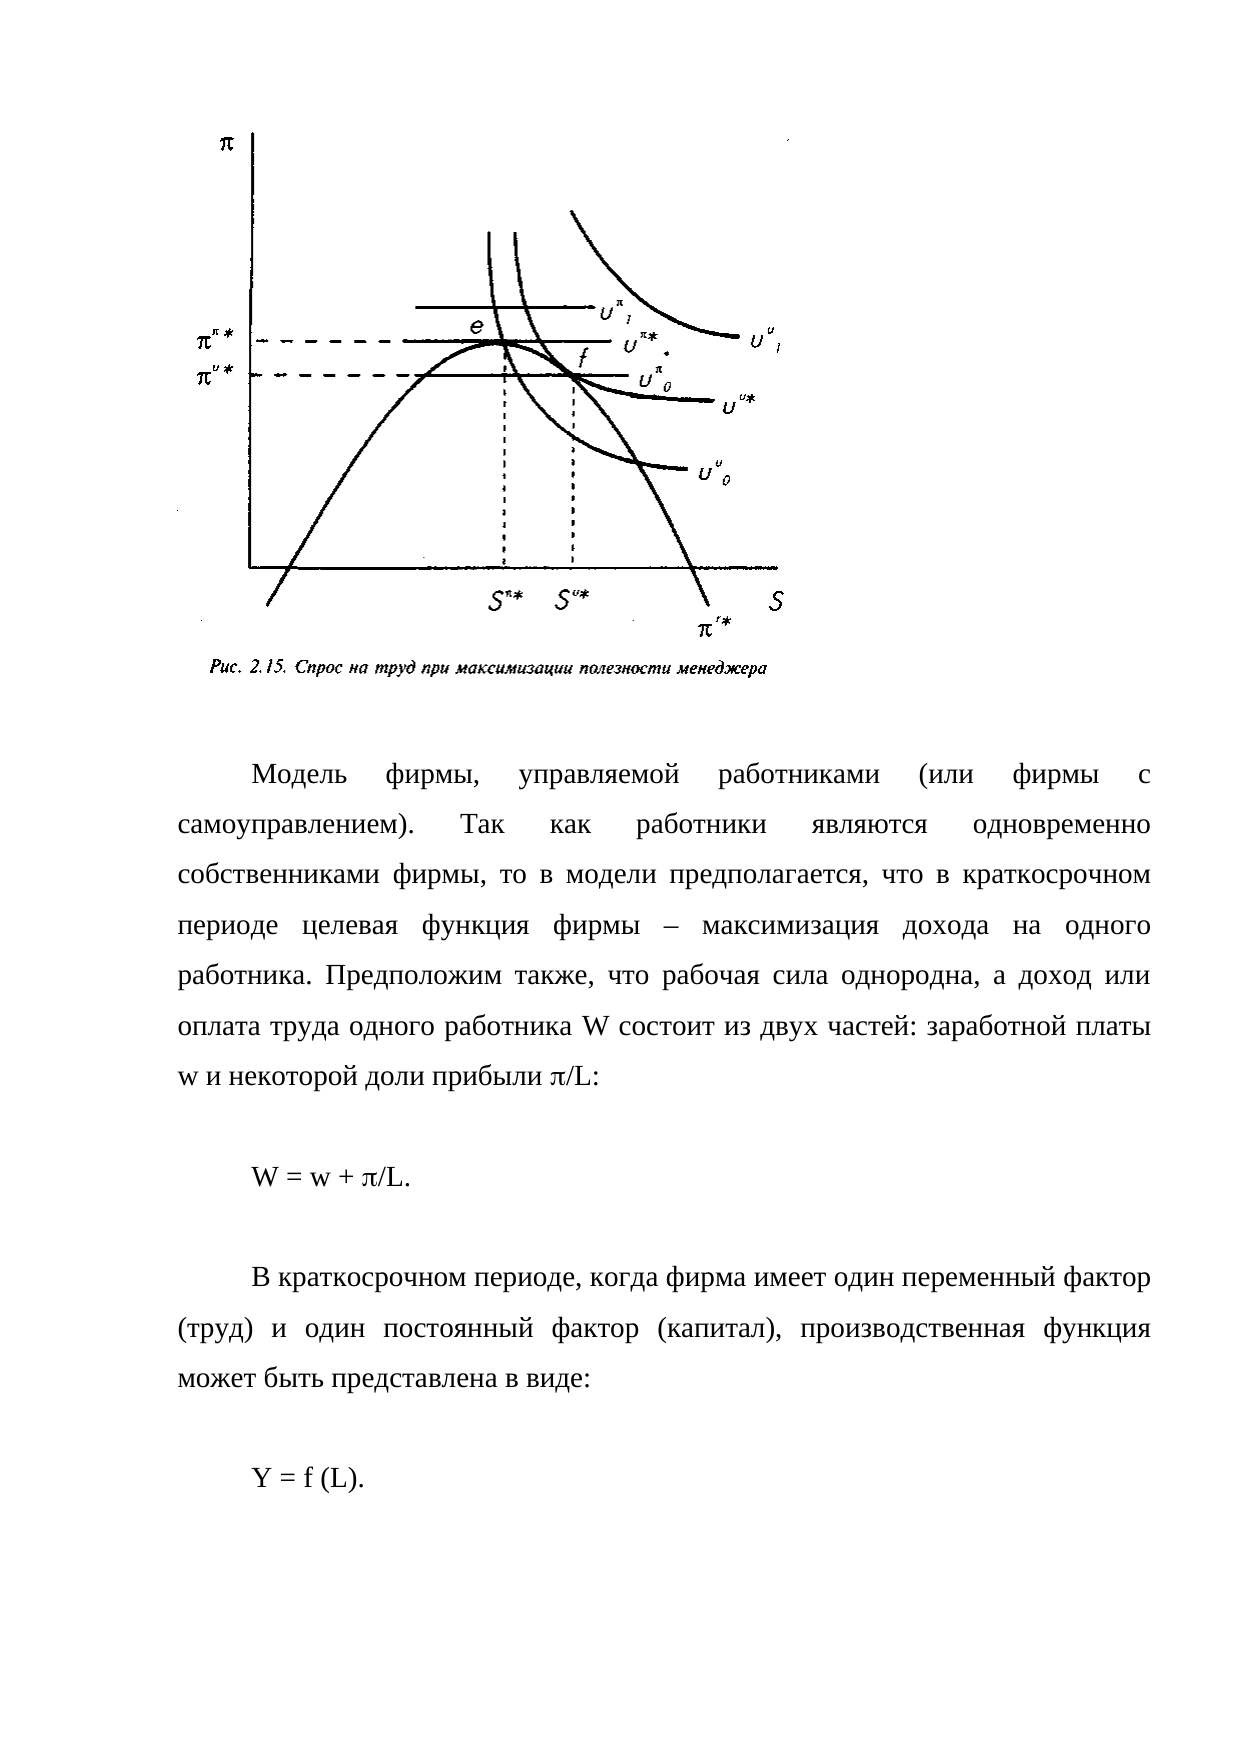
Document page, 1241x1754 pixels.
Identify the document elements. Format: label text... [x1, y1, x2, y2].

text W = w + /L. [177, 1159, 1152, 1192]
text Y = f (L). [177, 1461, 1152, 1494]
picture [177, 118, 803, 706]
text Модель фирмы, управляемой работниками (или фирмы с самоуправлением). Так как работники являются одновременно собственниками фирмы, то в модели предполагается, что в краткосрочном периоде целевая функция фирмы – максимизация дохода на одного работника. Предположим также, что рабочая сила однородна, а доход или оплата труда одного работника W состоит из двух частей: заработной платы w и некоторой доли прибыли /L: [177, 756, 1152, 1092]
text В краткосрочном периоде, когда фирма имеет один переменный фактор (труд) и один постоянный фактор (капитал), производственная функция может быть представлена в виде: [177, 1259, 1152, 1393]
